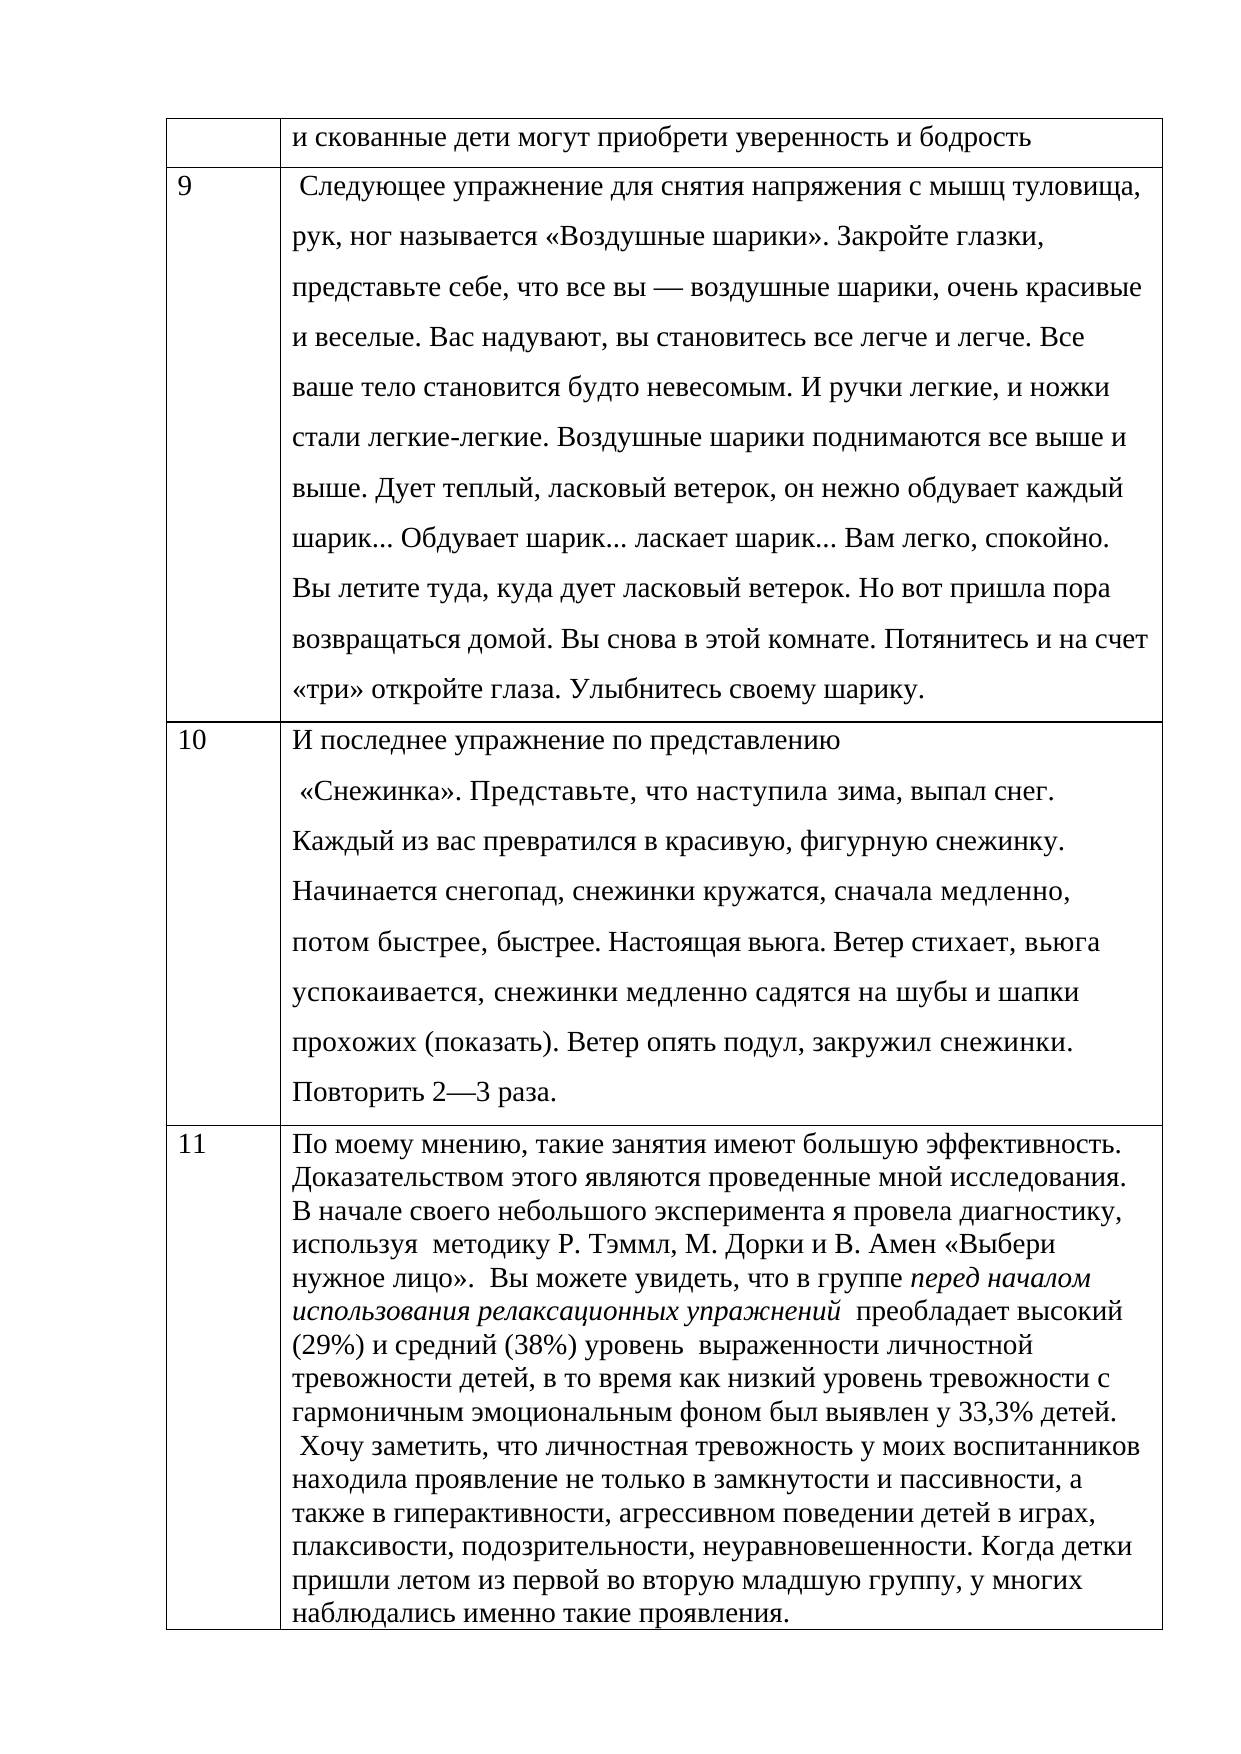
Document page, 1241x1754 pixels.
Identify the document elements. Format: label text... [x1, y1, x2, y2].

table_cell И последнее упражнение по представлению «Снежинка». Представьте, что наступила зима, выпал снег. Каждый из вас превратился в красивую, фигурную снежинку. Начинается снегопад, снежинки кружатся, сначала медленно, потом быстрее, быстрее. Настоящая вьюга. Ветер стихает, вьюга успокаивается, снежинки медленно садятся на шубы и шапки прохожих (показать). Ветер опять подул, закружил снежинки. Повторить 2—3 раза. [281, 723, 1162, 1125]
table_cell Следующее упражнение для снятия напряжения с мышц туловища, рук, ног называется «Воздушные шарики». Закройте глазки, представьте себе, что все вы — воздушные шарики, очень красивые и веселые. Вас надувают, вы становитесь все легче и легче. Все ваше тело становится будто невесомым. И ручки легкие, и ножки стали легкие-легкие. Воздушные шарики поднимаются все выше и выше. Дует теплый, ласковый ветерок, он нежно обдувает каждый шарик... Обдувает шарик... ласкает шарик... Вам легко, спокойно. Вы летите туда, куда дует ласковый ветерок. Но вот пришла пора возвращаться домой. Вы снова в этой комнате. Потянитесь и на счет «три» откройте глаза. Улыбнитесь своему шарику. [281, 168, 1162, 721]
table_cell 10 [167, 723, 280, 1125]
table_cell 11 [167, 1126, 280, 1629]
table_cell По моему мнению, такие занятия имеют большую эффективность. Доказательством этого являются проведенные мной исследования. В начале своего небольшого эксперимента я провела диагностику, используя методику Р. Тэммл, М. Дорки и В. Амен «Выбери нужное лицо». Вы можете увидеть, что в группе перед началом использования релаксационных упражнений преобладает высокий (29%) и средний (38%) уровень выраженности личностной тревожности детей, в то время как низкий уровень тревожности с гармоничным эмоциональным фоном был выявлен у 33,3% детей. Хочу заметить, что личностная тревожность у моих воспитанников находила проявление не только в замкнутости и пассивности, а также в гиперактивности, агрессивном поведении детей в играх, плаксивости, подозрительности, неуравновешенности. Когда детки пришли летом из первой во вторую младшую группу, у многих наблюдались именно такие проявления. [281, 1126, 1162, 1629]
table_cell 8 [167, 119, 280, 167]
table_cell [281, 119, 1162, 167]
table_cell 9 [167, 168, 280, 721]
